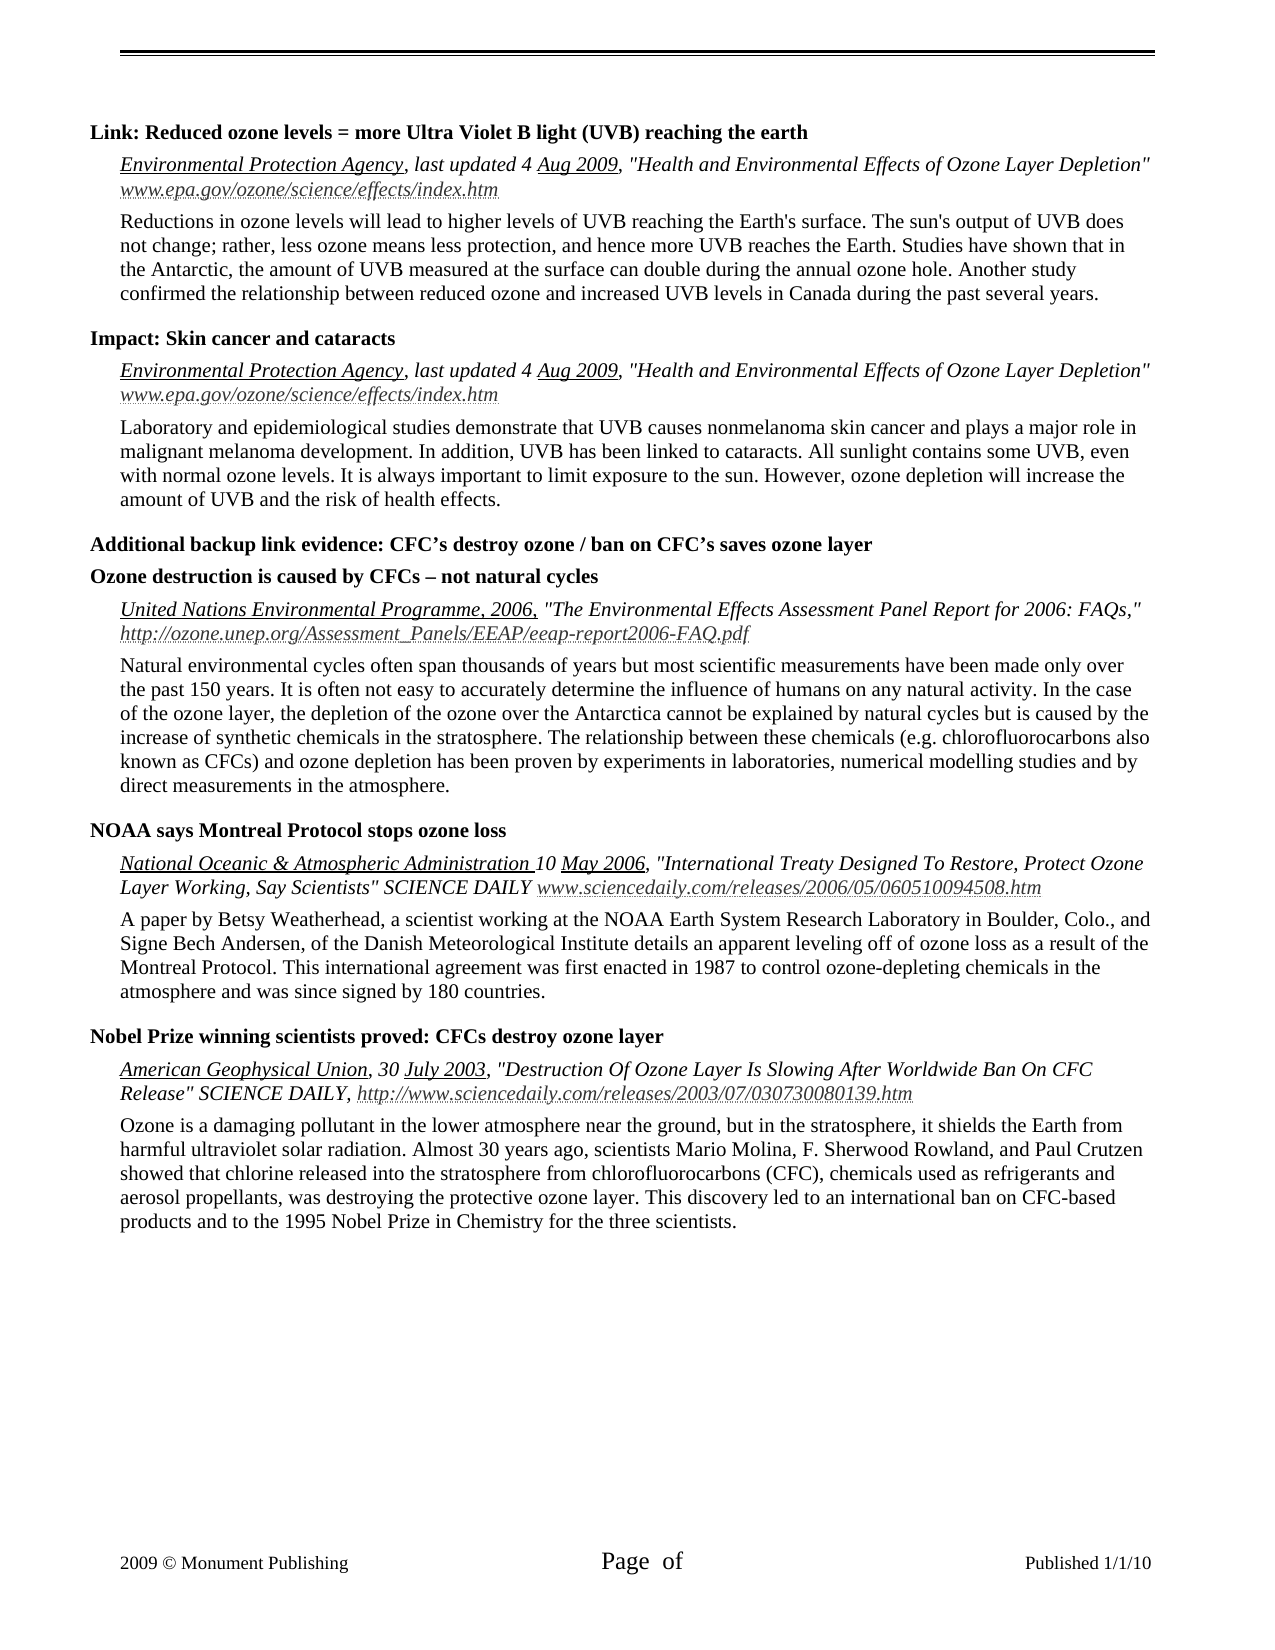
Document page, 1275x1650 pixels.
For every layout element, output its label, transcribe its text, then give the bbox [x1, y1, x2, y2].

text Laboratory and epidemiological studies demonstrate that UVB causes nonmelanoma skin cancer and plays a major role in malignant melanoma development. In addition, UVB has been linked to cataracts. All sunlight contains some UVB, even with normal ozone levels. It is always important to limit exposure to the sun. However, ozone depletion will increase the amount of UVB and the risk of health effects. [120, 415, 1155, 511]
text Environmental Protection Agency, last updated 4 Aug 2009, "Health and Environmental Effects of Ozone Layer Depletion" www.epa.gov/ozone/science/effects/index.htm [120, 152, 1155, 201]
text A paper by Betsy Weatherhead, a scientist working at the NOAA Earth System Research Laboratory in Boulder, Colo., and Signe Bech Andersen, of the Danish Meteorological Institute details an apparent leveling off of ozone loss as a result of the Montreal Protocol. This international agreement was first enacted in 1987 to control ozone-depleting chemicals in the atmosphere and was since signed by 180 countries. [120, 907, 1155, 1003]
text Reductions in ozone levels will lead to higher levels of UVB reaching the Earth's surface. The sun's output of UVB does not change; rather, less ozone means less protection, and hence more UVB reaches the Earth. Studies have shown that in the Antarctic, the amount of UVB measured at the surface can double during the annual ozone hole. Another study confirmed the relationship between reduced ozone and increased UVB levels in Canada during the past several years. [120, 209, 1155, 305]
text Environmental Protection Agency, last updated 4 Aug 2009, "Health and Environmental Effects of Ozone Layer Depletion" www.epa.gov/ozone/science/effects/index.htm [120, 358, 1155, 406]
text Ozone is a damaging pollutant in the lower atmosphere near the ground, but in the stratosphere, it shields the Earth from harmful ultraviolet solar radiation. Almost 30 years ago, scientists Mario Molina, F. Sherwood Rowland, and Paul Crutzen showed that chlorine released into the stratosphere from chlorofluorocarbons (CFC), chemicals used as refrigerants and aerosol propellants, was destroying the protective ozone layer. This discovery led to an international ban on CFC-based products and to the 1995 Nobel Prize in Chemistry for the three scientists. [120, 1113, 1155, 1233]
text NOAA says Montreal Protocol stops ozone loss [90, 818, 1155, 842]
text American Geophysical Union, 30 July 2003, "Destruction Of Ozone Layer Is Slowing After Worldwide Ban On CFC Release" SCIENCE DAILY, http://www.sciencedaily.com/releases/2003/07/030730080139.htm [120, 1057, 1155, 1105]
text Additional backup link evidence: CFC’s destroy ozone / ban on CFC’s saves ozone layer [90, 532, 1155, 556]
text Link: Reduced ozone levels = more Ultra Violet B light (UVB) reaching the earth [90, 120, 1155, 144]
text Natural environmental cycles often span thousands of years but most scientific measurements have been made only over the past 150 years. It is often not easy to accurately determine the influence of humans on any natural activity. In the case of the ozone layer, the depletion of the ozone over the Antarctica cannot be explained by natural cycles but is caused by the increase of synthetic chemicals in the stratosphere. The relationship between these chemicals (e.g. chlorofluorocarbons also known as CFCs) and ozone depletion has been proven by experiments in laboratories, numerical modelling studies and by direct measurements in the atmosphere. [120, 653, 1155, 797]
text United Nations Environmental Programme, 2006, "The Environmental Effects Assessment Panel Report for 2006: FAQs," http://ozone.unep.org/Assessment_Panels/EEAP/eeap-report2006-FAQ.pdf [120, 597, 1155, 645]
text National Oceanic & Atmospheric Administration 10 May 2006, "International Treaty Designed To Restore, Protect Ozone Layer Working, Say Scientists" SCIENCE DAILY www.sciencedaily.com/releases/2006/05/060510094508.htm [120, 851, 1155, 899]
text Nobel Prize winning scientists proved: CFCs destroy ozone layer [90, 1024, 1155, 1048]
text Ozone destruction is caused by CFCs – not natural cycles [90, 564, 1155, 588]
text Impact: Skin cancer and cataracts [90, 326, 1155, 350]
